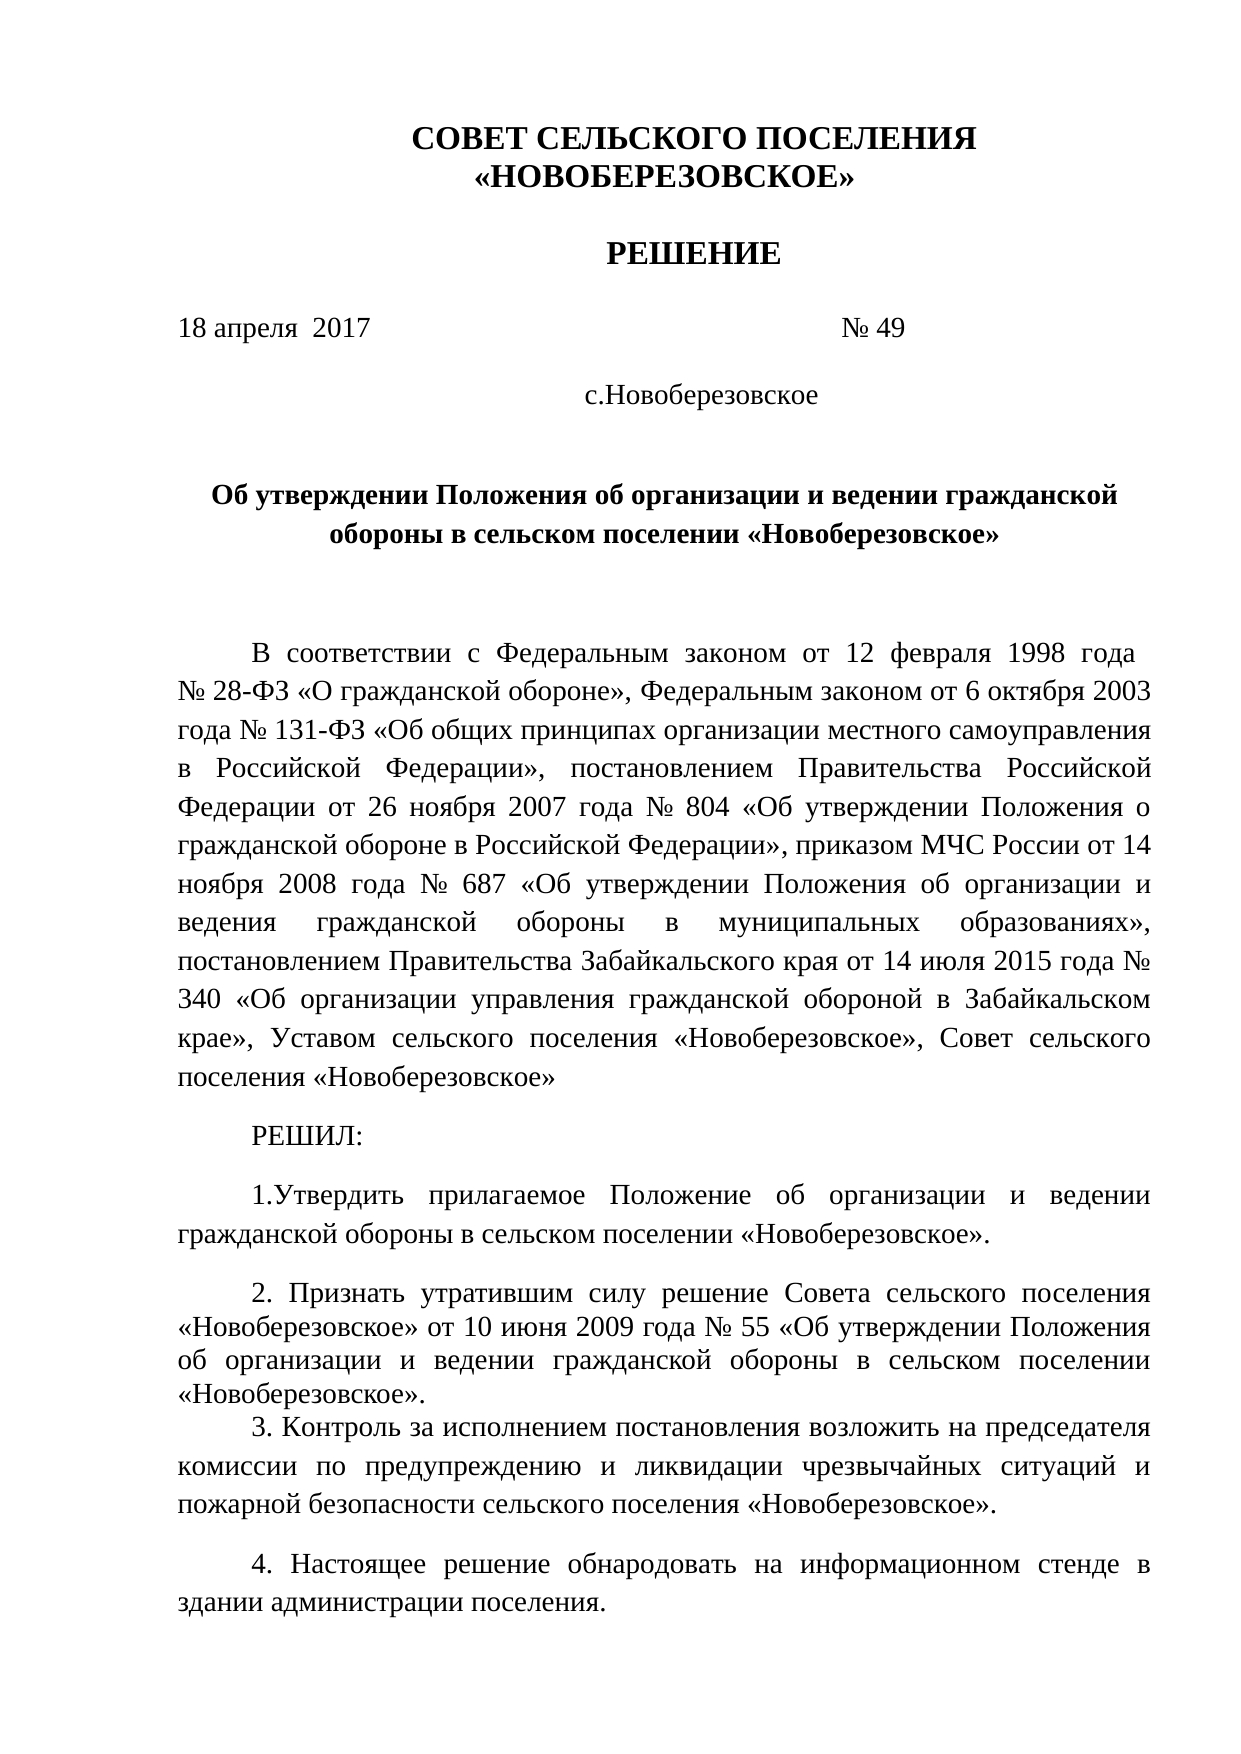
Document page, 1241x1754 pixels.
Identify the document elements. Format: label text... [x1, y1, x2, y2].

text Об утверждении Положения об организации и ведении гражданской обороны в сельском поселении «Новоберезовское» [177, 477, 1152, 549]
text 4. Настоящее решение обнародовать на информационном стенде в здании администрации поселения. [177, 1546, 1152, 1618]
title с.Новоберезовское [177, 377, 1152, 410]
title СОВЕТ СЕЛЬСКОГО ПОСЕЛЕНИЯ «НОВОБЕРЕЗОВСКОЕ» [177, 118, 1152, 195]
text В соответствии с Федеральным законом от 12 февраля 1998 года № 28-ФЗ «О гражданской обороне», Федеральным законом от 6 октября 2003 года № 131-ФЗ «Об общих принципах организации местного самоуправления в Российской Федерации», постановлением Правительства Российской Федерации от 26 ноября 2007 года № 804 «Об утверждении Положения о гражданской обороне в Российской Федерации», приказом МЧС России от 14 ноября 2008 года № 687 «Об утверждении Положения об организации и ведения гражданской обороны в муниципальных образованиях», постановлением Правительства Забайкальского края от 14 июля 2015 года № 340 «Об организации управления гражданской обороной в Забайкальском крае», Уставом сельского поселения «Новоберезовское», Совет сельского поселения «Новоберезовское» [177, 635, 1152, 1092]
text РЕШИЛ: [177, 1118, 1152, 1152]
title РЕШЕНИЕ [177, 233, 1152, 271]
text 3. Контроль за исполнением постановления возложить на председателя комиссии по предупреждению и ликвидации чрезвычайных ситуаций и пожарной безопасности сельского поселения «Новоберезовское». [177, 1409, 1152, 1520]
title 18 апреля 2017 № 49 [177, 310, 1152, 343]
text 2. Признать утратившим силу решение Совета сельского поселения «Новоберезовское» от 10 июня 2009 года № 55 «Об утверждении Положения об организации и ведении гражданской обороны в сельском поселении «Новоберезовское». [177, 1275, 1152, 1409]
text 1.Утвердить прилагаемое Положение об организации и ведении гражданской обороны в сельском поселении «Новоберезовское». [177, 1177, 1152, 1249]
